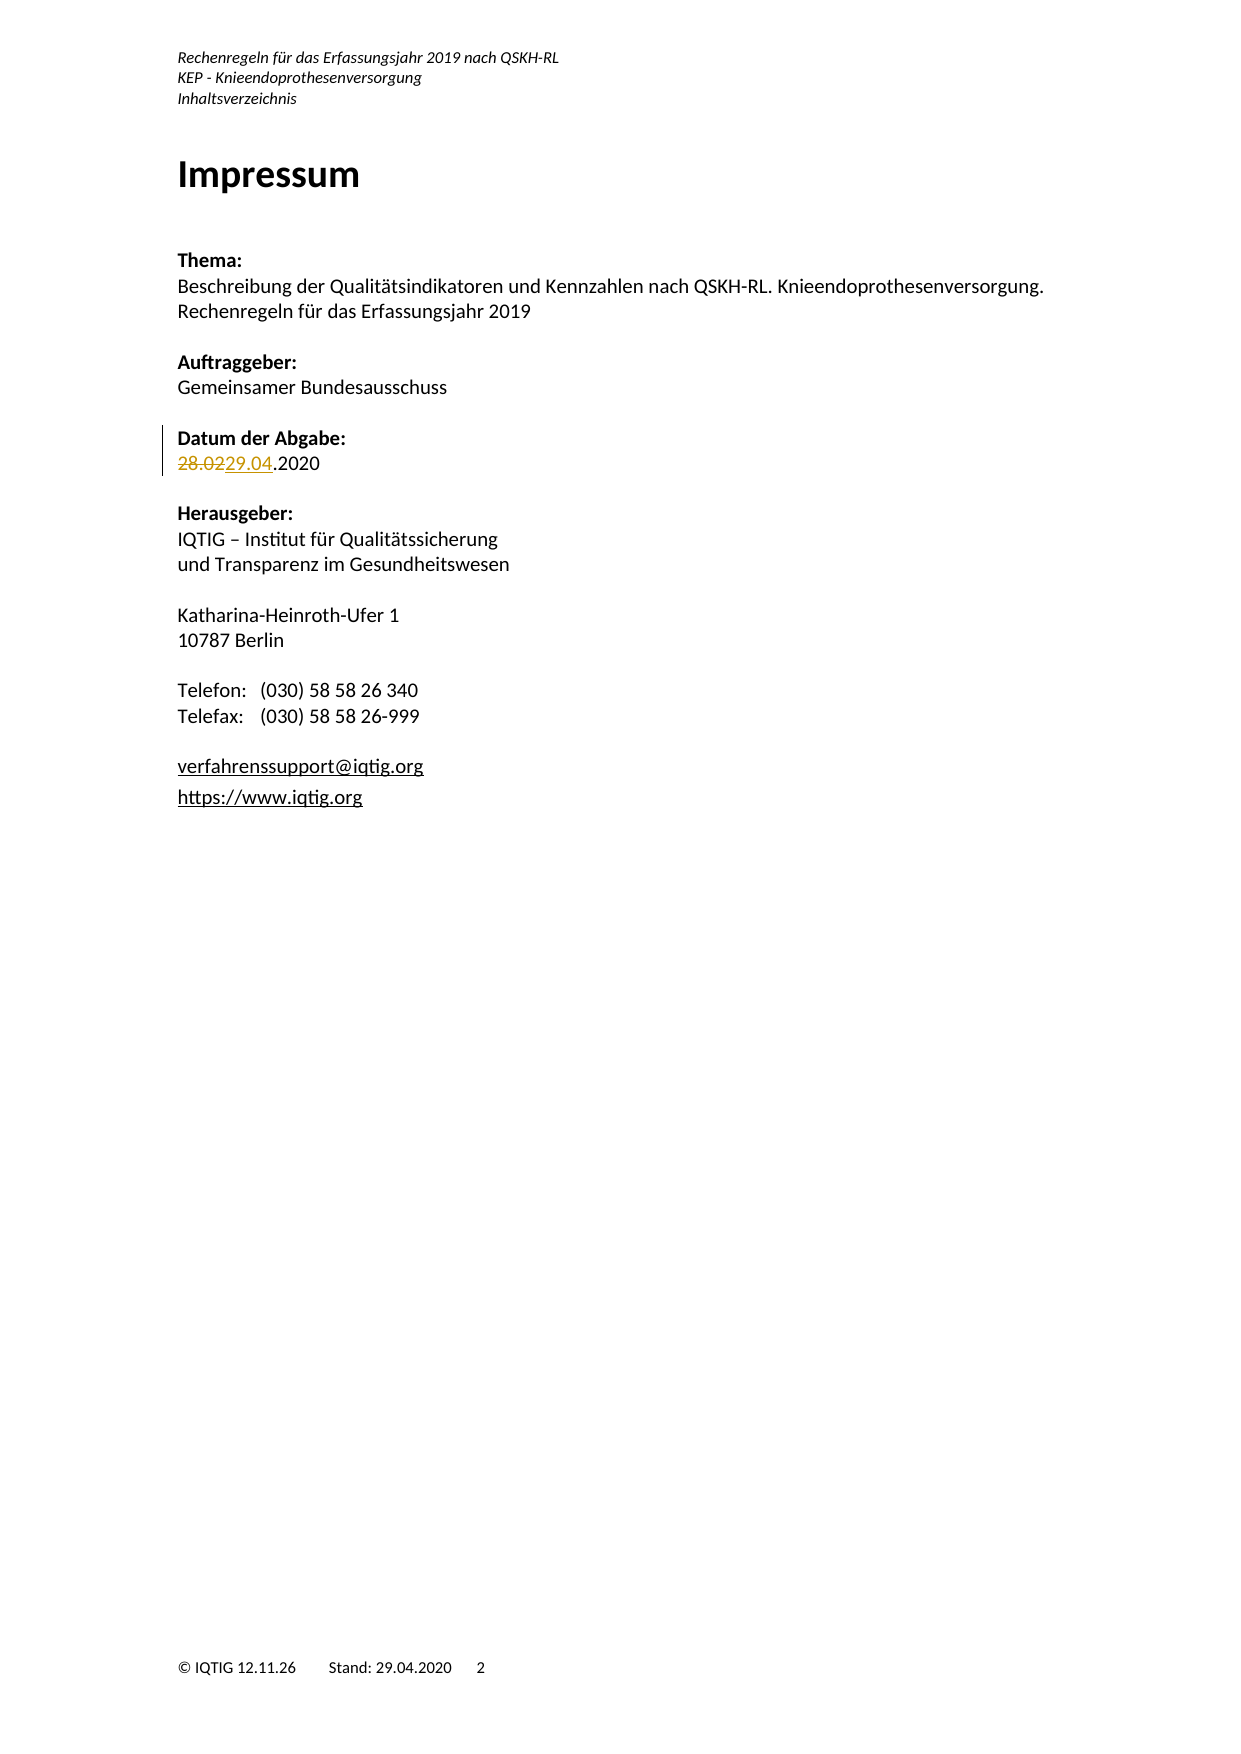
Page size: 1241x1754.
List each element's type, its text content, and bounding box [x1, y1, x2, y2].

text Beschreibung der Qualitätsindikatoren und Kennzahlen nach QSKH-RL. Knieendoprothesenversorgung. Rechenregeln für das Erfassungsjahr 2019 [177, 273, 1122, 324]
text Telefon: (030) 58 58 26 340 Telefax: (030) 58 58 26-999 [177, 678, 1122, 728]
text Katharina-Heinroth-Ufer 1 10787 Berlin [177, 602, 1122, 653]
text Impressum [177, 148, 1122, 198]
text verfahrenssupport@iqtig.org https://www.iqtig.org [177, 753, 1122, 809]
text Datum der Abgabe: .2020 [177, 425, 1122, 476]
text Thema: [177, 248, 1122, 273]
text Auftraggeber: Gemeinsamer Bundesausschuss [177, 349, 1122, 400]
text Herausgeber: IQTIG – Institut für Qualitätssicherung und Transparenz im Gesundheitswesen [177, 501, 1122, 577]
